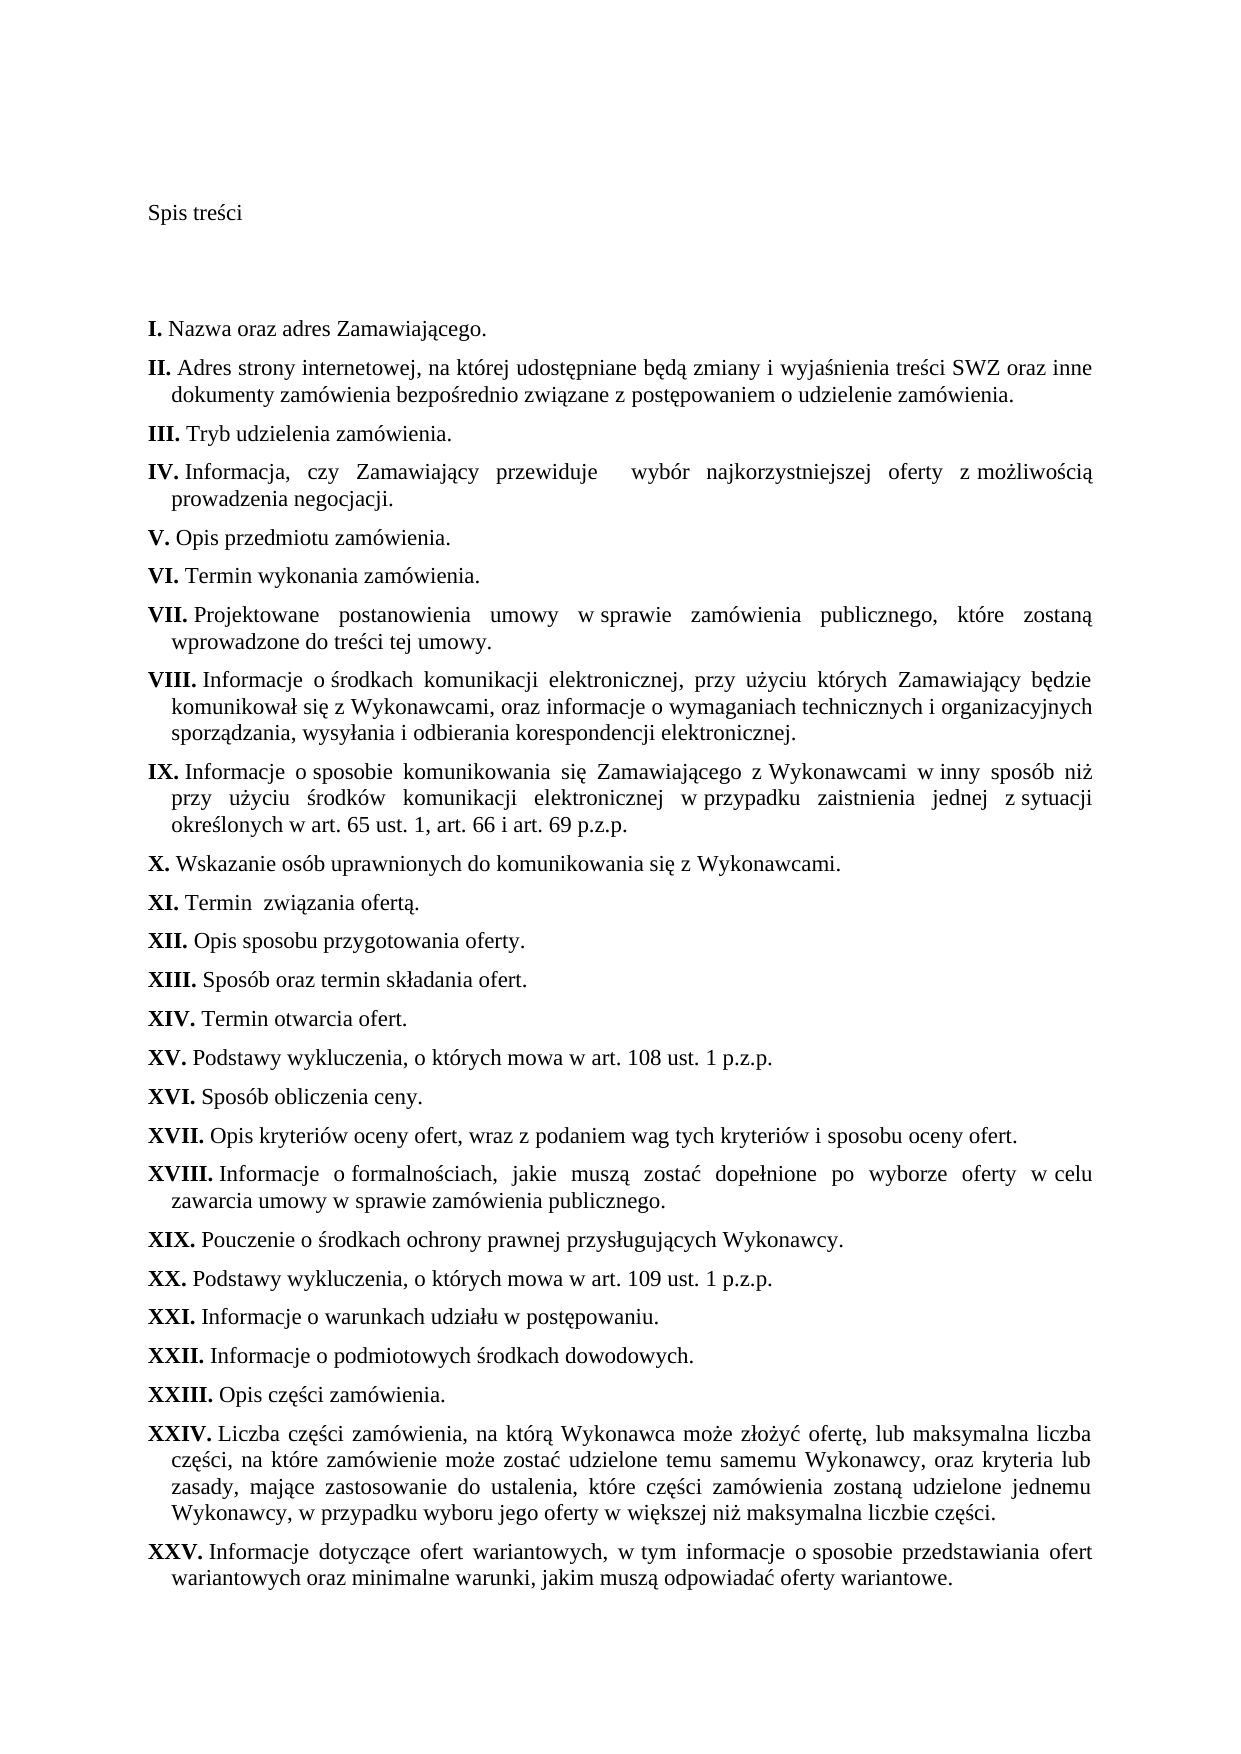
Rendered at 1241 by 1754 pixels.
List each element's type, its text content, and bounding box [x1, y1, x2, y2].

text IV. Informacja, czy Zamawiający przewiduje wybór najkorzystniejszej oferty z możliwością prowadzenia negocjacji. [148, 458, 1093, 511]
text VII. Projektowane postanowienia umowy w sprawie zamówienia publicznego, które zostaną wprowadzone do treści tej umowy. [148, 601, 1093, 654]
text III. Tryb udzielenia zamówienia. [148, 419, 1093, 446]
text II. Adres strony internetowej, na której udostępniane będą zmiany i wyjaśnienia treści SWZ oraz inne dokumenty zamówienia bezpośrednio związane z postępowaniem o udzielenie zamówienia. [148, 354, 1093, 407]
text XX. Podstawy wykluczenia, o których mowa w art. 109 ust. 1 p.z.p. [148, 1264, 1093, 1291]
text XVII. Opis kryteriów oceny ofert, wraz z podaniem wag tych kryteriów i sposobu oceny ofert. [148, 1122, 1093, 1148]
text V. Opis przedmiotu zamówienia. [148, 524, 1093, 550]
text Spis treści [148, 199, 1093, 225]
text X. Wskazanie osób uprawnionych do komunikowania się z Wykonawcami. [148, 850, 1093, 876]
text XIII. Sposób oraz termin składania ofert. [148, 966, 1093, 993]
text VI. Termin wykonania zamówienia. [148, 562, 1093, 589]
text IX. Informacje o sposobie komunikowania się Zamawiającego z Wykonawcami w inny sposób niż przy użyciu środków komunikacji elektronicznej w przypadku zaistnienia jednej z sytuacji określonych w art. 65 ust. 1, art. 66 i art. 69 p.z.p. [148, 758, 1093, 837]
text XXI. Informacje o warunkach udziału w postępowaniu. [148, 1303, 1093, 1330]
text XXV. Informacje dotyczące ofert wariantowych, w tym informacje o sposobie przedstawiania ofert wariantowych oraz minimalne warunki, jakim muszą odpowiadać oferty wariantowe. [148, 1538, 1093, 1591]
text XVIII. Informacje o formalnościach, jakie muszą zostać dopełnione po wyborze oferty w celu zawarcia umowy w sprawie zamówienia publicznego. [148, 1161, 1093, 1213]
text XXIV. Liczba części zamówienia, na którą Wykonawca może złożyć ofertę, lub maksymalna liczba części, na które zamówienie może zostać udzielone temu samemu Wykonawcy, oraz kryteria lub zasady, mające zastosowanie do ustalenia, które części zamówienia zostaną udzielone jednemu Wykonawcy, w przypadku wyboru jego oferty w większej niż maksymalna liczbie części. [148, 1420, 1093, 1525]
text VIII. Informacje o środkach komunikacji elektronicznej, przy użyciu których Zamawiający będzie komunikował się z Wykonawcami, oraz informacje o wymaganiach technicznych i organizacyjnych sporządzania, wysyłania i odbierania korespondencji elektronicznej. [148, 667, 1093, 746]
text XVI. Sposób obliczenia ceny. [148, 1083, 1093, 1109]
text XIX. Pouczenie o środkach ochrony prawnej przysługujących Wykonawcy. [148, 1226, 1093, 1252]
text XXII. Informacje o podmiotowych środkach dowodowych. [148, 1342, 1093, 1369]
text XII. Opis sposobu przygotowania oferty. [148, 927, 1093, 954]
text XXIII. Opis części zamówienia. [148, 1381, 1093, 1407]
text XI. Termin związania ofertą. [148, 888, 1093, 915]
text XIV. Termin otwarcia ofert. [148, 1005, 1093, 1031]
text XV. Podstawy wykluczenia, o których mowa w art. 108 ust. 1 p.z.p. [148, 1044, 1093, 1070]
text I. Nazwa oraz adres Zamawiającego. [148, 316, 1093, 342]
